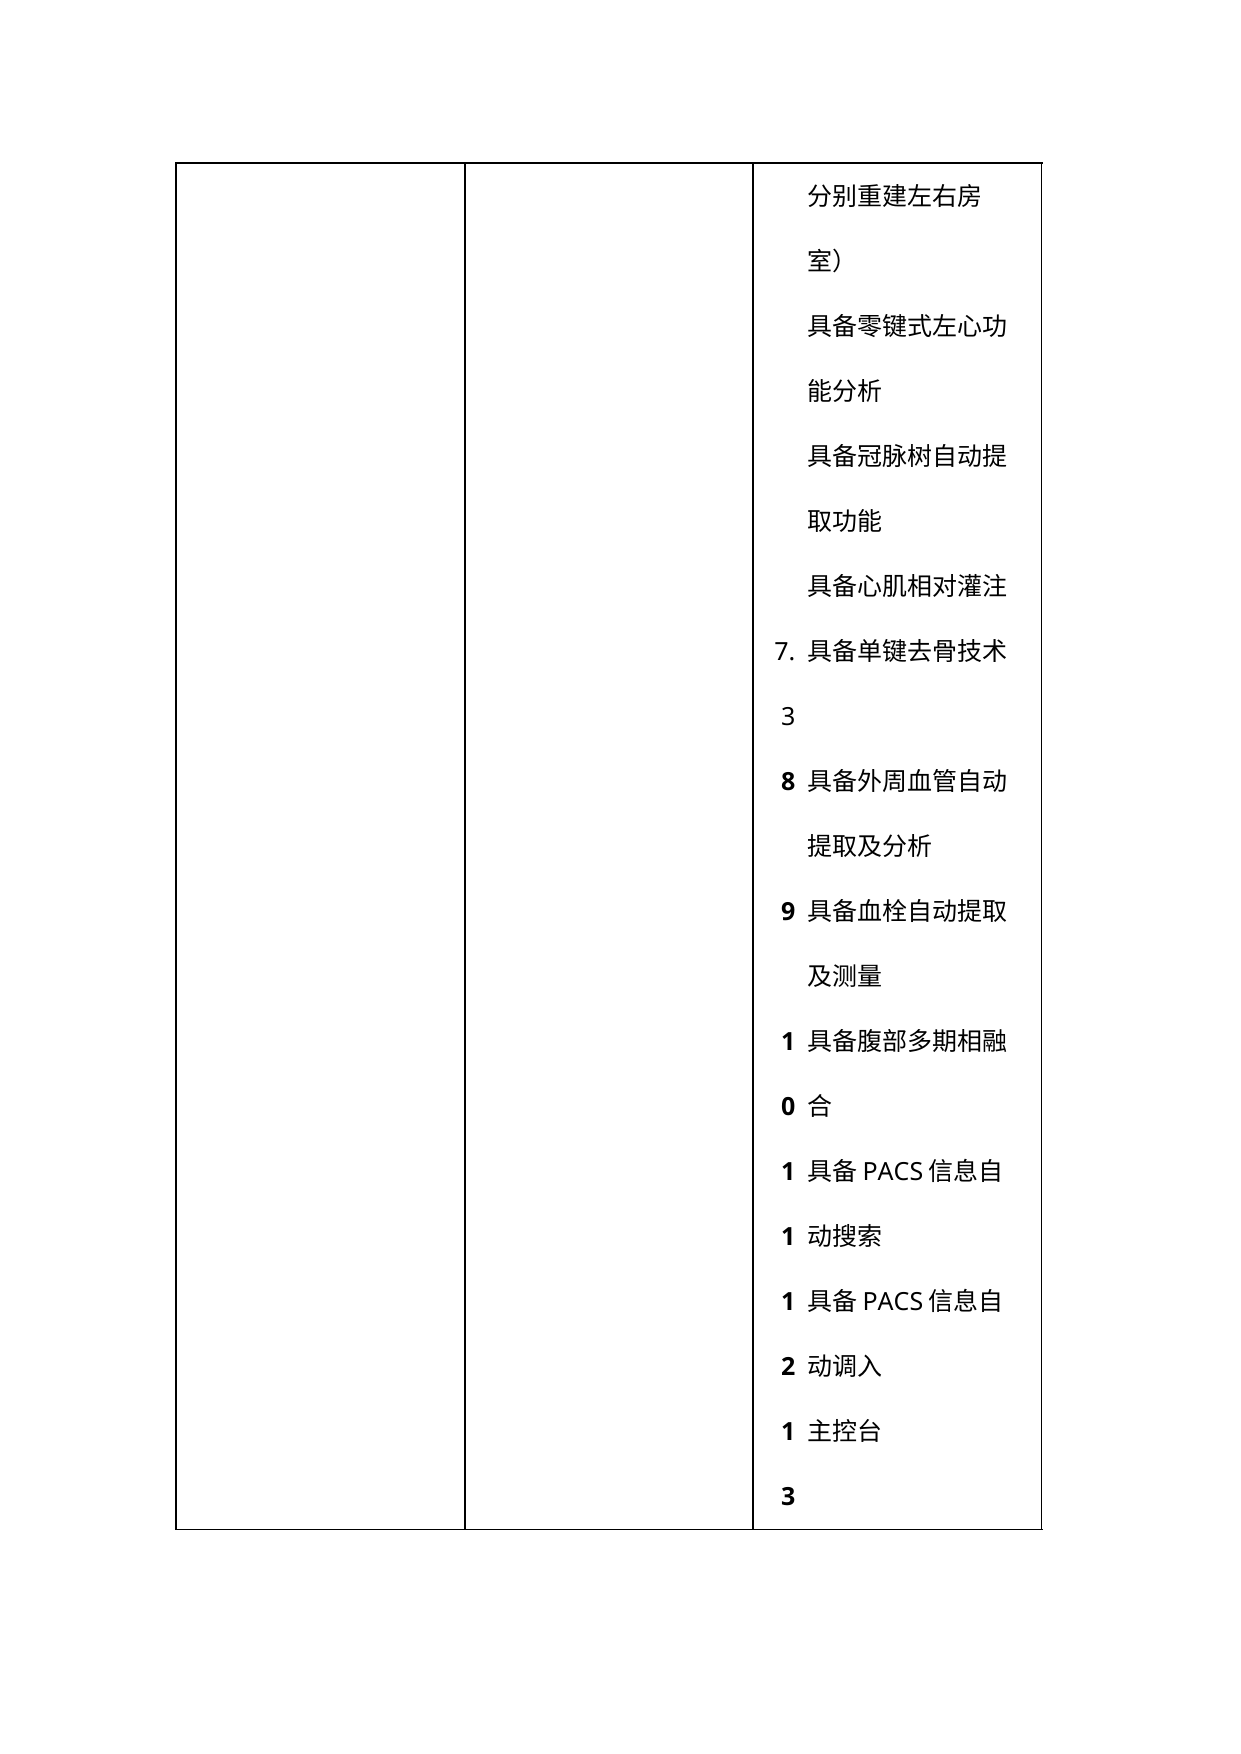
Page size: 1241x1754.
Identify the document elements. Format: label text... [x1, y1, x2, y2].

table_cell [466, 164, 752, 1528]
table_cell 1 [177, 164, 464, 1528]
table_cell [754, 164, 1041, 1528]
